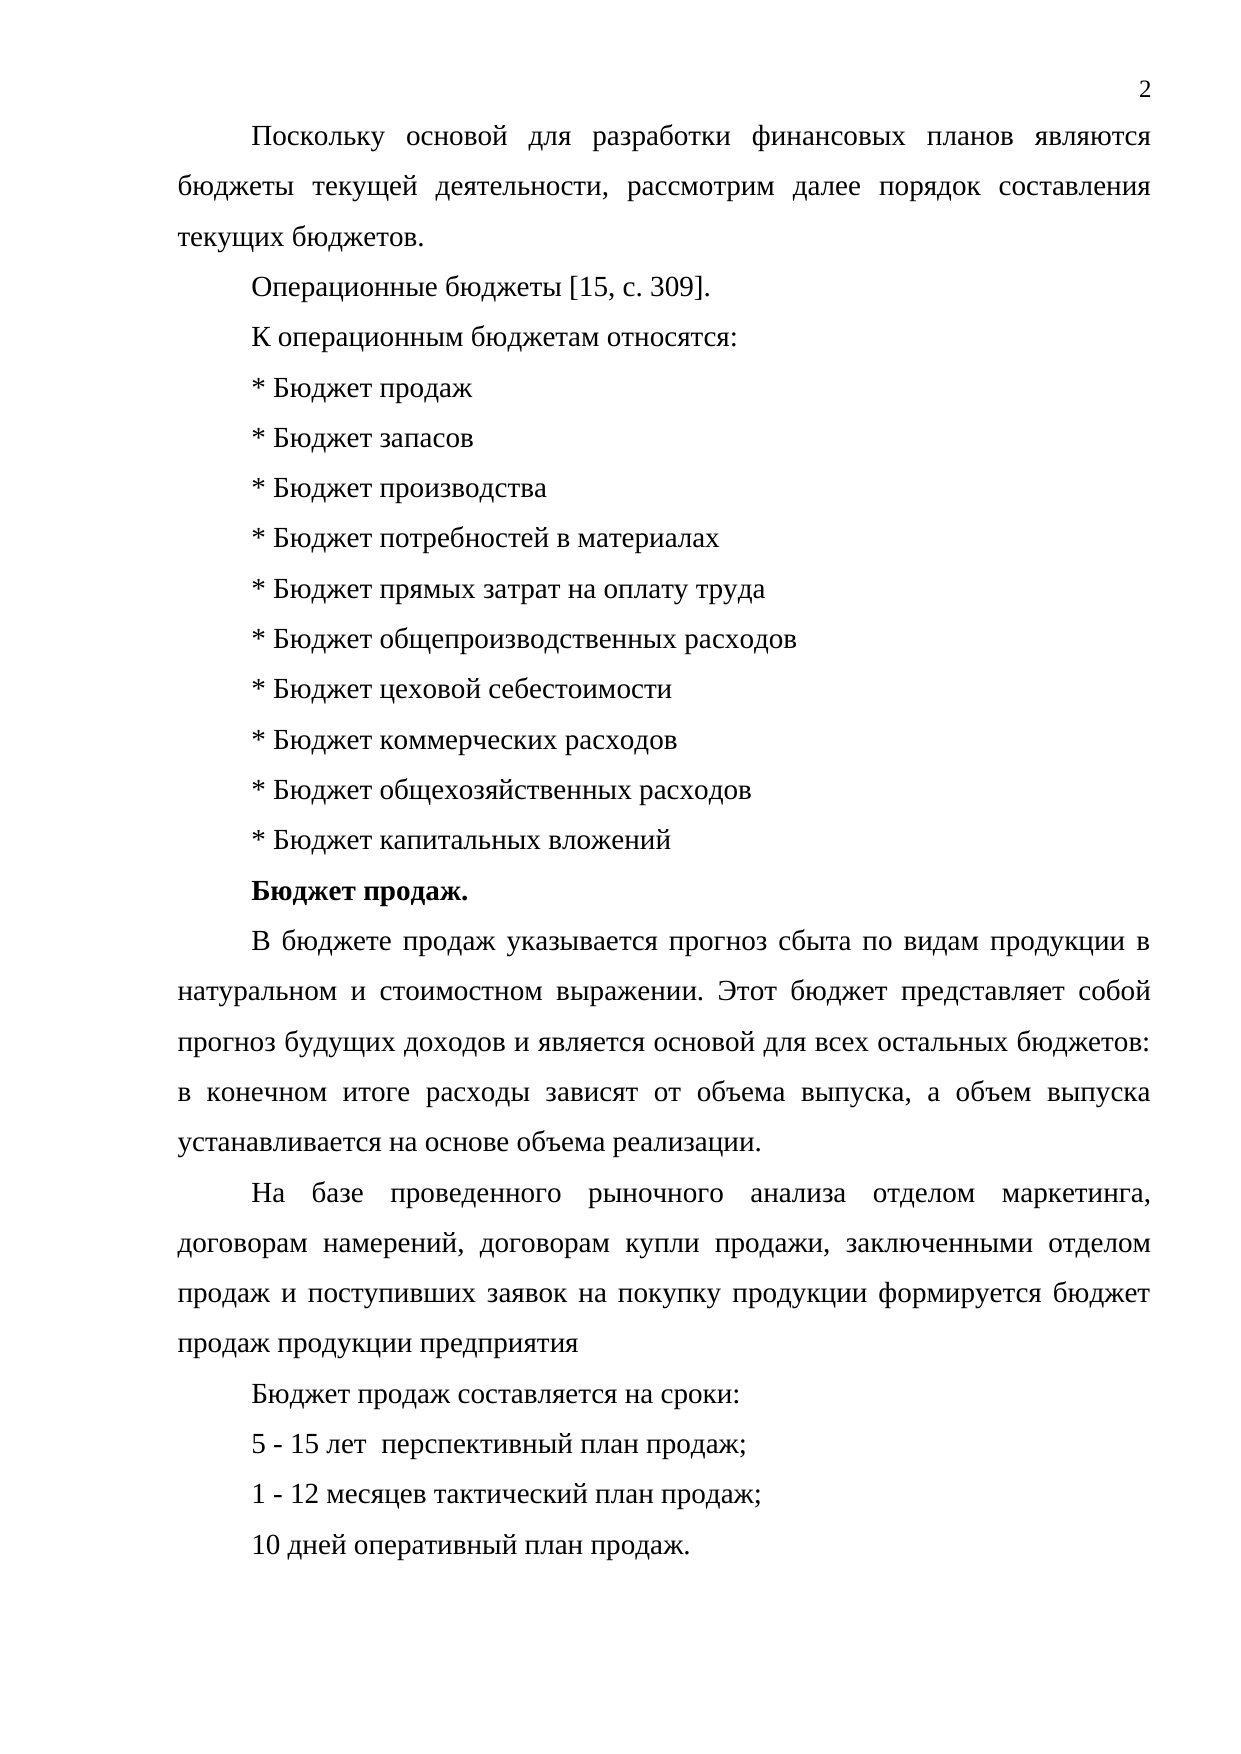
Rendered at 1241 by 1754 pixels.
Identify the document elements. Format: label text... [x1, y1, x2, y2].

text Операционные бюджеты [15, с. 309]. [177, 269, 1152, 303]
text * Бюджет продаж [177, 370, 1152, 403]
text * Бюджет запасов [177, 420, 1152, 453]
text * Бюджет коммерческих расходов [177, 722, 1152, 755]
text * Бюджет капитальных вложений [177, 822, 1152, 856]
text * Бюджет потребностей в материалах [177, 521, 1152, 554]
text К операционным бюджетам относятся: [177, 319, 1152, 353]
text Поскольку основой для разработки финансовых планов являются бюджеты текущей деятельности, рассмотрим далее порядок составления текущих бюджетов. [177, 118, 1152, 252]
text 5 - 15 лет перспективный план продаж; [177, 1426, 1152, 1460]
text * Бюджет общехозяйственных расходов [177, 772, 1152, 806]
text Бюджет продаж. [177, 873, 1152, 906]
text * Бюджет производства [177, 470, 1152, 504]
text Бюджет продаж составляется на сроки: [177, 1376, 1152, 1409]
text * Бюджет цеховой себестоимости [177, 672, 1152, 705]
text * Бюджет прямых затрат на оплату труда [177, 571, 1152, 604]
text В бюджете продаж указывается прогноз сбыта по видам продукции в натуральном и стоимостном выражении. Этот бюджет представляет собой прогноз будущих доходов и является основой для всех остальных бюджетов: в конечном итоге расходы зависят от объема выпуска, а объем выпуска устанавливается на основе объема реализации. [177, 923, 1152, 1158]
text 10 дней оперативный план продаж. [177, 1527, 1152, 1560]
text 1 - 12 месяцев тактический план продаж; [177, 1477, 1152, 1510]
text * Бюджет общепроизводственных расходов [177, 621, 1152, 655]
text На базе проведенного рыночного анализа отделом маркетинга, договорам намерений, договорам купли продажи, заключенными отделом продаж и поступивших заявок на покупку продукции формируется бюджет продаж продукции предприятия [177, 1175, 1152, 1359]
